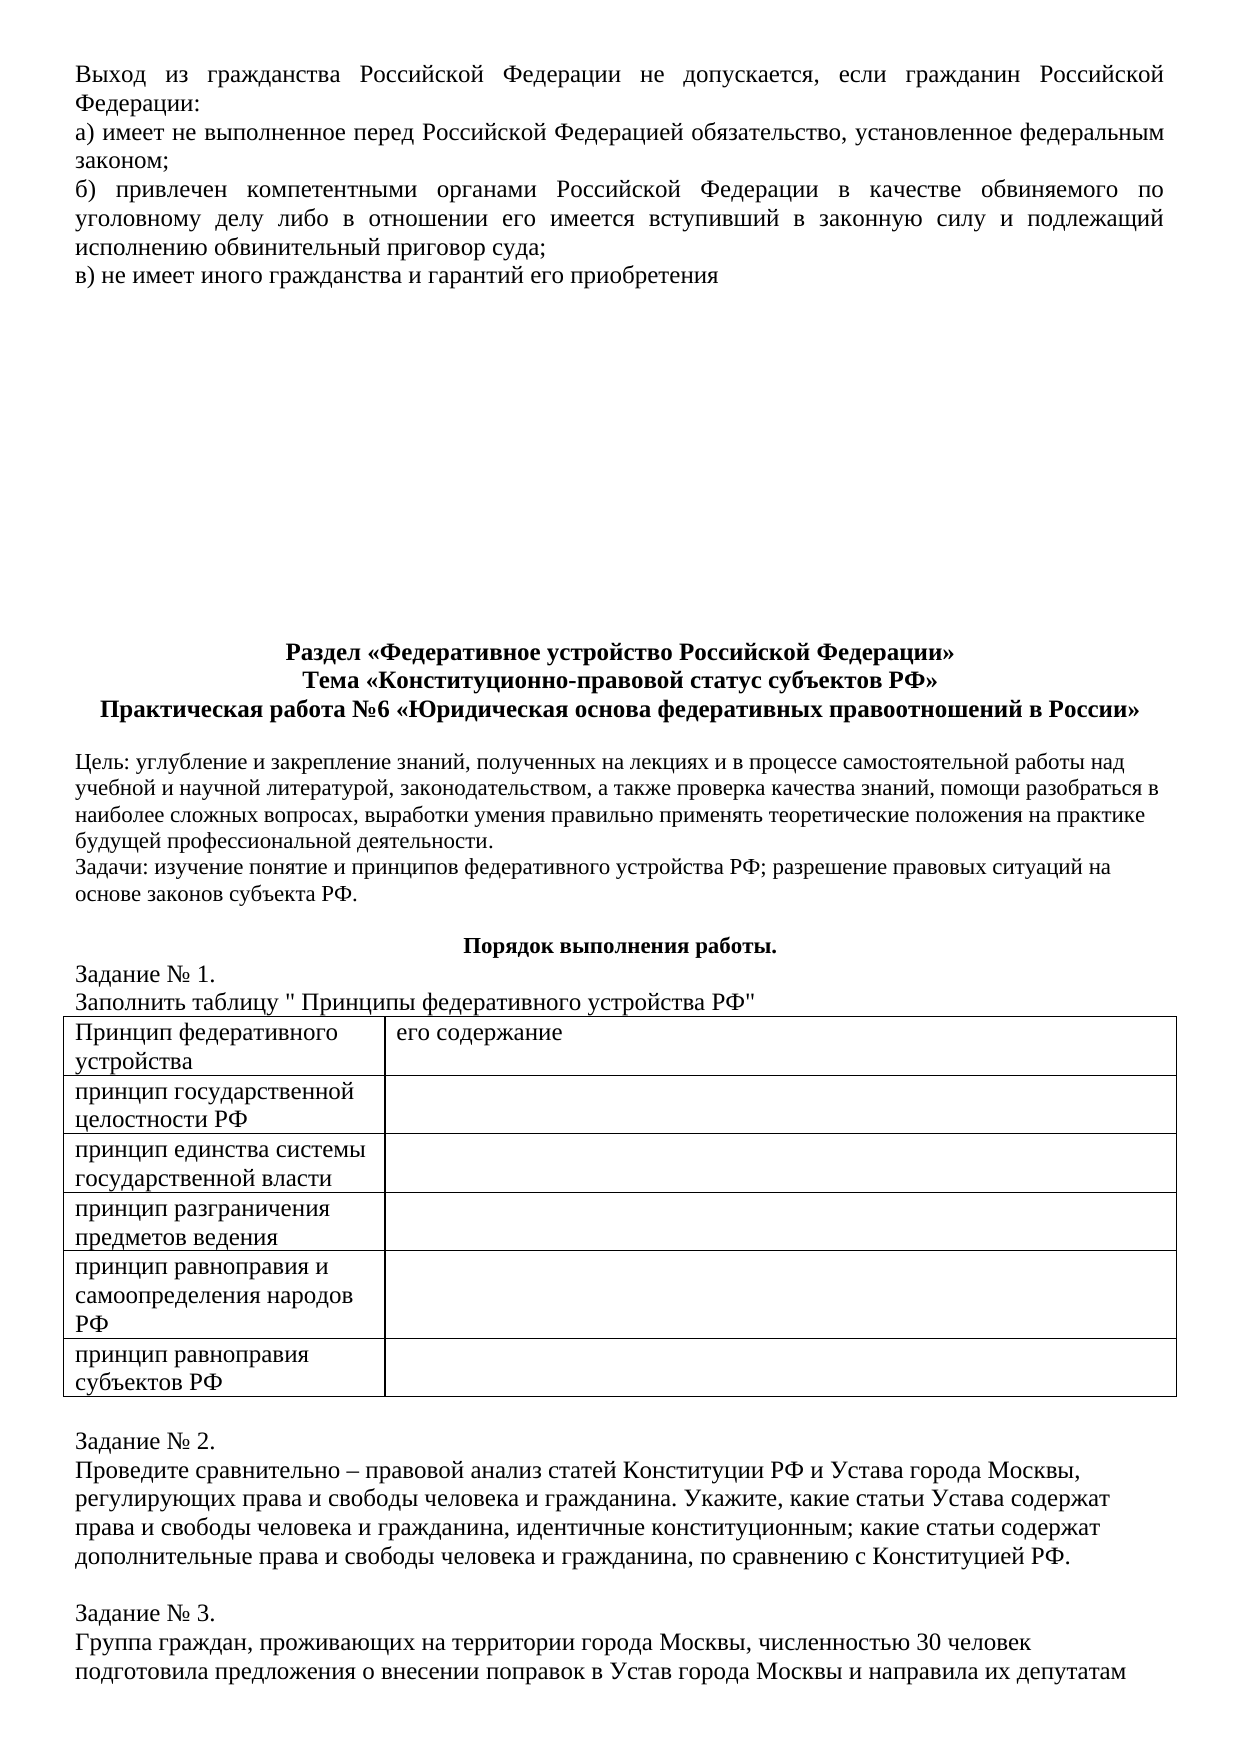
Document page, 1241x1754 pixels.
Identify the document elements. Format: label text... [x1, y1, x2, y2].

text Практическая работа №6 «Юридическая основа федеративных правоотношений в России» [75, 694, 1165, 723]
text Цель: углубление и закрепление знаний, полученных на лекциях и в процессе самостоятельной работы над учебной и научной литературой, законодательством, а также проверка качества знаний, помощи разобраться в наиболее сложных вопросах, выработки умения правильно применять теоретические положения на практике будущей профессиональной деятельности. [75, 748, 1165, 853]
table_cell принцип разграничения предметов ведения [64, 1193, 384, 1250]
table_cell принцип государственной целостности РФ [64, 1076, 384, 1133]
table_cell [386, 1339, 1176, 1396]
table_cell принцип равноправия и самоопределения народов РФ [64, 1251, 384, 1338]
table_cell [386, 1193, 1176, 1250]
table_header Принцип федеративного устройства [64, 1017, 384, 1075]
text б) привлечен компетентными органами Российской Федерации в качестве обвиняемого по уголовному делу либо в отношении его имеется вступивший в законную силу и подлежащий исполнению обвинительный приговор суда; [75, 174, 1165, 260]
table_header его содержание [386, 1017, 1176, 1075]
text Выход из гражданства Российской Федерации не допускается, если гражданин Российской Федерации: [75, 59, 1165, 117]
text Тема «Конституционно-правовой статус субъектов РФ» [75, 665, 1165, 694]
text Задачи: изучение понятие и принципов федеративного устройства РФ; разрешение правовых ситуаций на основе законов субъекта РФ. [75, 853, 1165, 906]
text в) не имеет иного гражданства и гарантий его приобретения [75, 260, 1165, 289]
text а) имеет не выполненное перед Российской Федерацией обязательство, установленное федеральным законом; [75, 117, 1165, 174]
table_cell принцип единства системы государственной власти [64, 1134, 384, 1192]
text Порядок выполнения работы. [75, 932, 1165, 959]
table_cell принцип равноправия субъектов РФ [64, 1339, 384, 1396]
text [75, 1627, 1165, 1685]
text Задание № 1. [75, 959, 1165, 987]
text Задание № 2. [75, 1426, 1165, 1455]
text Заполнить таблицу " Принципы федеративного устройства РФ" [75, 987, 1165, 1016]
table_cell [386, 1076, 1176, 1133]
text Задание № 3. [75, 1598, 1165, 1627]
text Проведите сравнительно – правовой анализ статей Конституции РФ и Устава города Москвы, регулирующих права и свободы человека и гражданина. Укажите, какие статьи Устава содержат права и свободы человека и гражданина, идентичные конституционным; какие статьи содержат дополнительные права и свободы человека и гражданина, по сравнению с Конституцией РФ. [75, 1455, 1165, 1570]
table_cell [386, 1134, 1176, 1192]
table_cell [386, 1251, 1176, 1338]
text Раздел «Федеративное устройство Российской Федерации» [75, 637, 1165, 665]
